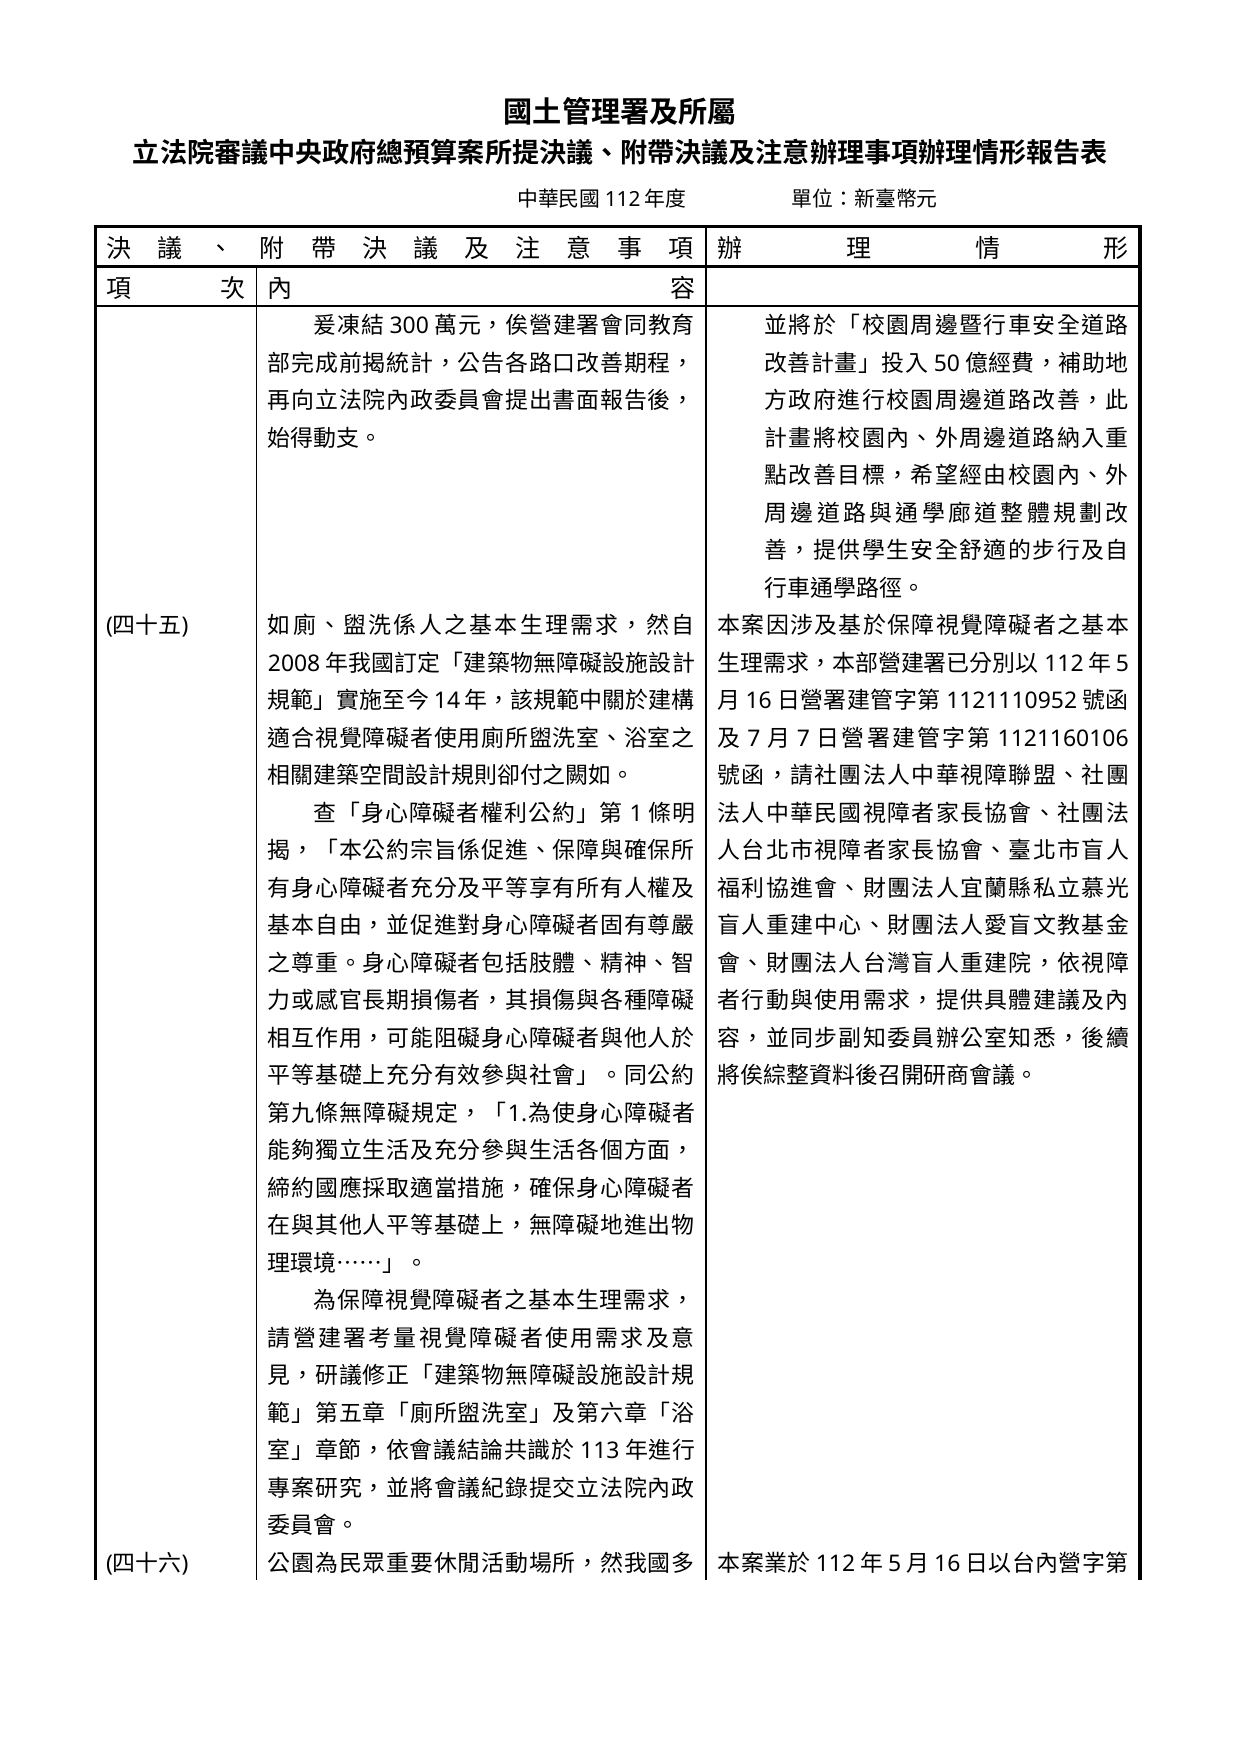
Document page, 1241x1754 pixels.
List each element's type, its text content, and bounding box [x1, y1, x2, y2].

table_header 辦理情形 [707, 228, 1138, 265]
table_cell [257, 307, 705, 605]
table_header 決議、附帶決議及注意事項 [97, 228, 705, 265]
table_cell 如廁、盥洗係人之基本生理需求，然自2008年我國訂定「建築物無障礙設施設計規範」實施至今14年，該規範中關於建構適合視覺障礙者使用廁所盥洗室、浴室之相關建築空間設計規則卻付之闕如。 查「身心障礙者權利公約」第1條明揭，「本公約宗旨係促進、保障與確保所有身心障礙者充分及平等享有所有人權及基本自由，並促進對身心障礙者固有尊嚴之尊重。身心障礙者包括肢體、精神、智力或感官長期損傷者，其損傷與各種障礙相互作用，可能阻礙身心障礙者與他人於平等基礎上充分有效參與社會」。同公約第九條無障礙規定，「1.為使身心障礙者能夠獨立生活及充分參與生活各個方面，締約國應採取適當措施，確保身心障礙者在與其他人平等基礎上，無障礙地進出物理環境……」。 為保障視覺障礙者之基本生理需求，請營建署考量視覺障礙者使用需求及意見，研議修正「建築物無障礙設施設計規範」第五章「廁所盥洗室」及第六章「浴室」章節，依會議結論共識於113年進行專案研究，並將會議紀錄提交立法院內政委員會。 [257, 605, 705, 1542]
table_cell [707, 307, 1138, 605]
table_cell [97, 605, 256, 1542]
table_cell [707, 268, 1138, 305]
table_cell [257, 1543, 705, 1580]
table_cell 項次 [97, 268, 256, 305]
table_cell 本案因涉及基於保障視覺障礙者之基本生理需求，本部營建署已分別以112年5月16日營署建管字第1121110952號函及7月7日營署建管字第1121160106號函，請社團法人中華視障聯盟、社團法人中華民國視障者家長協會、社團法人台北市視障者家長協會、臺北市盲人福利協進會、財團法人宜蘭縣私立慕光盲人重建中心、財團法人愛盲文教基金會、財團法人台灣盲人重建院，依視障者行動與使用需求，提供具體建議及內容，並同步副知委員辦公室知悉，後續將俟綜整資料後召開研商會議。 [707, 605, 1138, 1542]
table_cell 內容 [257, 268, 705, 305]
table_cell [707, 1543, 1138, 1580]
table_cell [97, 1543, 256, 1580]
table_cell [97, 307, 256, 605]
